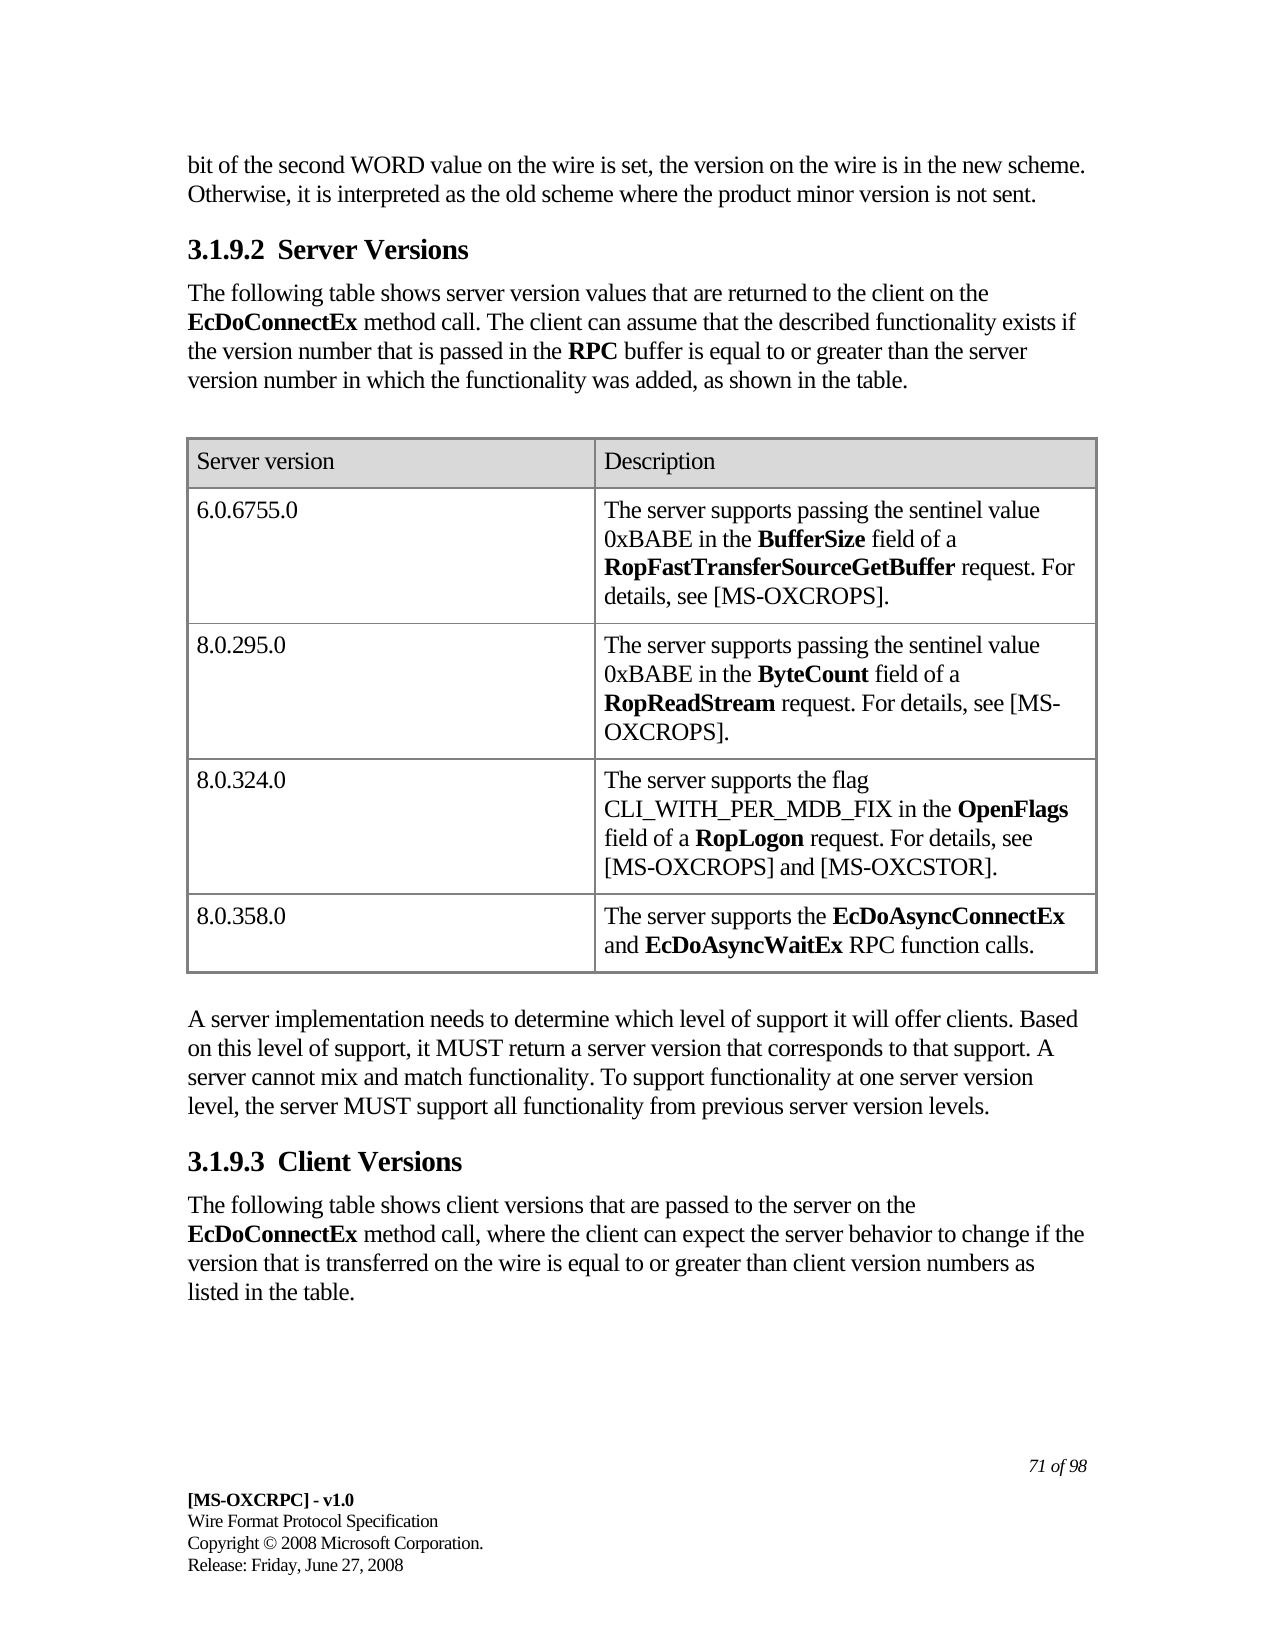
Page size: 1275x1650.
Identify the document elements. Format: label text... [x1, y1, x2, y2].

table_cell The server supports the flag CLI_WITH_PER_MDB_FIX in the OpenFlags field of a RopLogon request. For details, see [MS-OXCROPS] and [MS-OXCSTOR]. [596, 760, 1095, 893]
table_cell 8.0.358.0 [189, 895, 594, 971]
table_cell The server supports passing the sentinel value 0xBABE in the BufferSize field of a RopFastTransferSourceGetBuffer request. For details, see [MS-OXCROPS]. [596, 489, 1095, 622]
text The following table shows server version values that are returned to the client on the EcDoConnectEx method call. The client can assume that the described functionality exists if the version number that is passed in the RPC buffer is equal to or greater than the server version number in which the functionality was added, as shown in the table. [187, 278, 1087, 393]
text A server implementation needs to determine which level of support it will offer clients. Based on this level of support, it MUST return a server version that corresponds to that support. A server cannot mix and match functionality. To support functionality at one server version level, the server MUST support all functionality from previous server version levels. [187, 1004, 1087, 1119]
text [187, 150, 1087, 207]
table_header Description [596, 440, 1095, 487]
table_header Server version [189, 440, 594, 487]
text The following table shows client versions that are passed to the server on the EcDoConnectEx method call, where the client can expect the server behavior to change if the version that is transferred on the wire is equal to or greater than client version numbers as listed in the table. [187, 1191, 1087, 1306]
table_cell 6.0.6755.0 [189, 489, 594, 622]
subtitle Client Versions [187, 1144, 1087, 1178]
table_cell The server supports the EcDoAsyncConnectEx and EcDoAsyncWaitEx RPC function calls. [596, 895, 1095, 971]
subtitle Server Versions [187, 232, 1087, 266]
table_cell The server supports passing the sentinel value 0xBABE in the ByteCount field of a RopReadStream request. For details, see [MS-OXCROPS]. [596, 624, 1095, 758]
table_cell 8.0.295.0 [189, 624, 594, 758]
table_cell 8.0.324.0 [189, 760, 594, 893]
